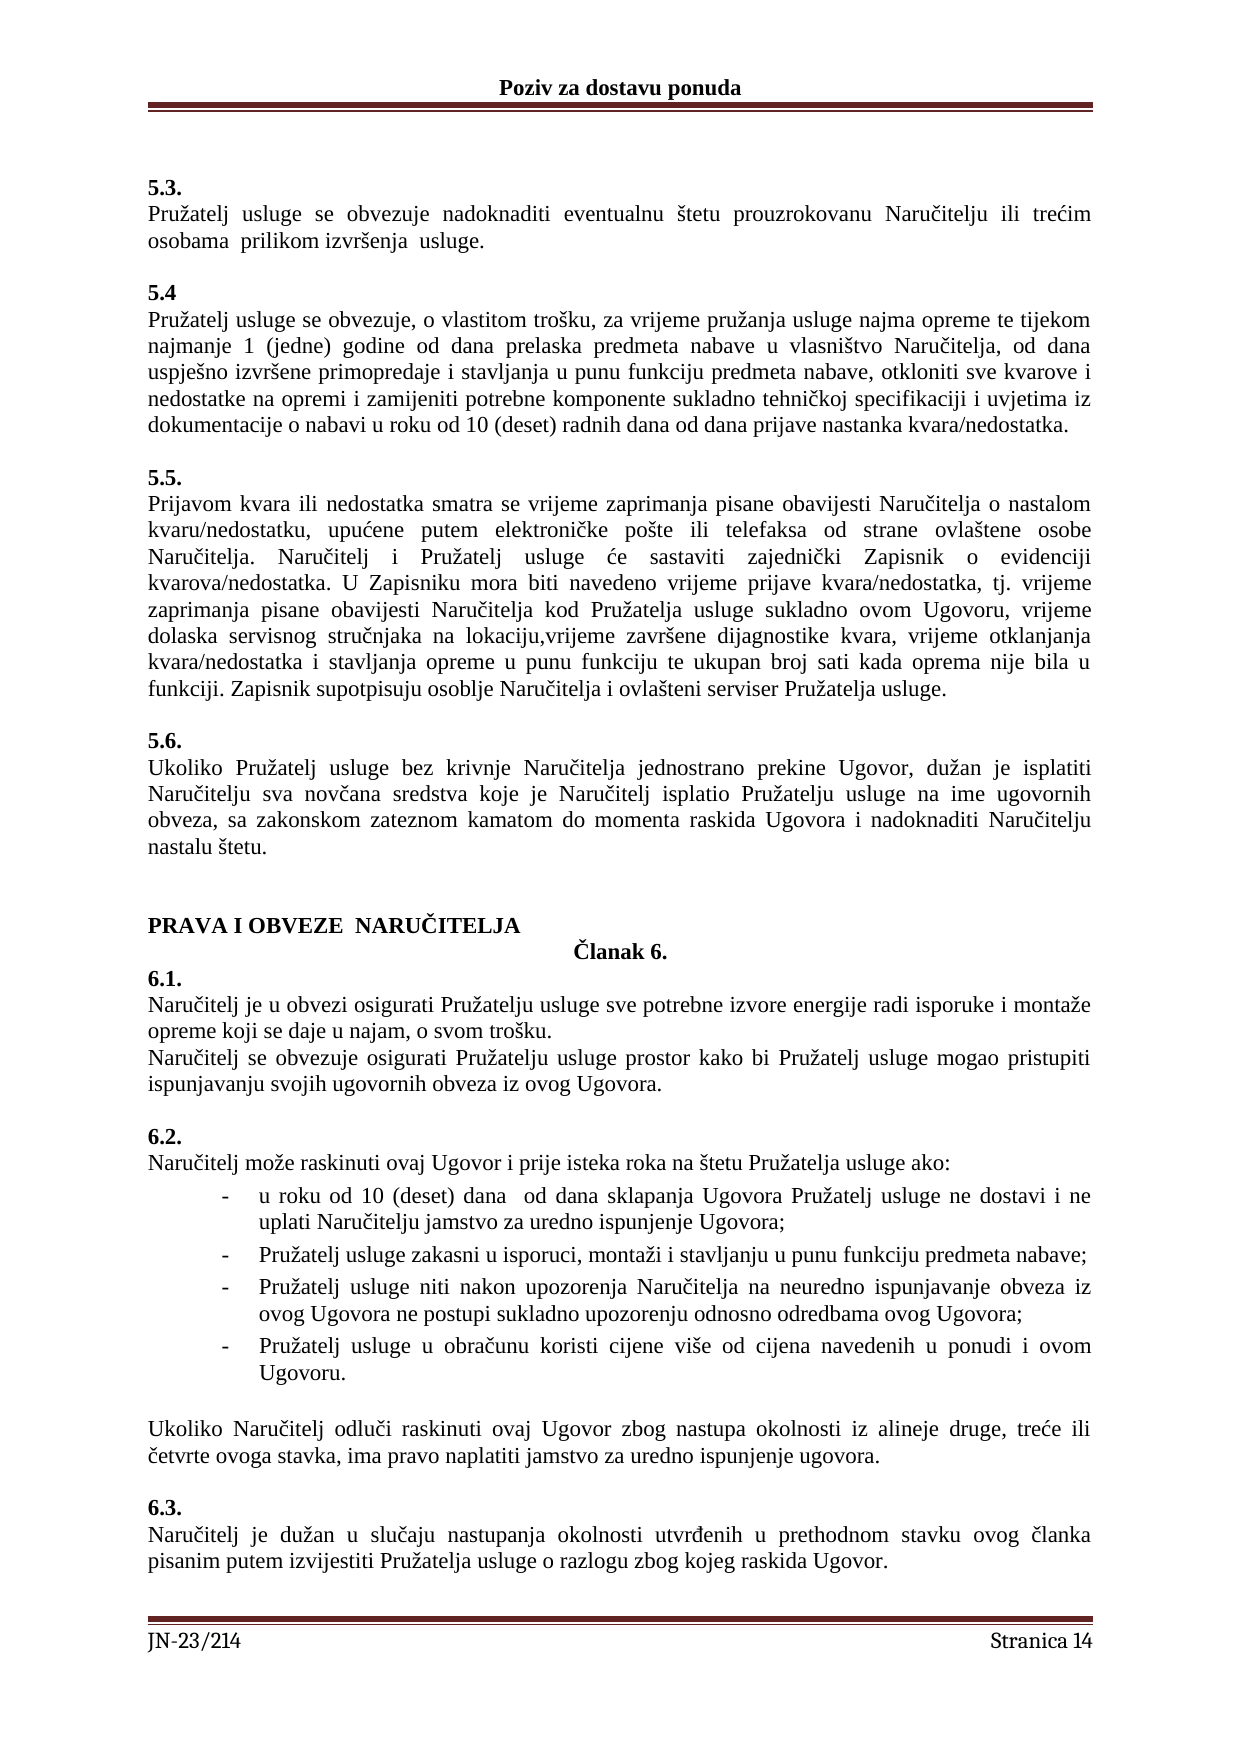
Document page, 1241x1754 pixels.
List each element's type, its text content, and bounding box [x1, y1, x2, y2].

text Pružatelj usluge se obvezuje nadoknaditi eventualnu štetu prouzrokovanu Naručitelju ili trećim osobama prilikom izvršenja usluge. [148, 200, 1093, 253]
text Prijavom kvara ili nedostatka smatra se vrijeme zaprimanja pisane obavijesti Naručitelja o nastalom kvaru/nedostatku, upućene putem elektroničke pošte ili telefaksa od strane ovlaštene osobe Naručitelja. Naručitelj i Pružatelj usluge će sastaviti zajednički Zapisnik o evidenciji kvarova/nedostatka. U Zapisniku mora biti navedeno vrijeme prijave kvara/nedostatka, tj. vrijeme zaprimanja pisane obavijesti Naručitelja kod Pružatelja usluge sukladno ovom Ugovoru, vrijeme dolaska servisnog stručnjaka na lokaciju,vrijeme završene dijagnostike kvara, vrijeme otklanjanja kvara/nedostatka i stavljanja opreme u punu funkciju te ukupan broj sati kada oprema nije bila u funkciji. Zapisnik supotpisuju osoblje Naručitelja i ovlašteni serviser Pružatelja usluge. [148, 490, 1093, 701]
text 5.4 [148, 279, 1093, 306]
text Članak 6. [148, 938, 1093, 964]
text PRAVA I OBVEZE NARUČITELJA [148, 912, 1093, 938]
text 6.1. [148, 964, 1093, 991]
list Pružatelj usluge zakasni u isporuci, montaži i stavljanju u punu funkciju predmeta nabave; [221, 1241, 1093, 1267]
text Naručitelj je dužan u slučaju nastupanja okolnosti utvrđenih u prethodnom stavku ovog članka pisanim putem izvijestiti Pružatelja usluge o razlogu zbog kojeg raskida Ugovor. [148, 1521, 1093, 1573]
list u roku od 10 (deset) dana od dana sklapanja Ugovora Pružatelj usluge ne dostavi i ne uplati Naručitelju jamstvo za uredno ispunjenje Ugovora; [221, 1182, 1093, 1234]
text 5.3. [148, 174, 1093, 200]
text Ukoliko Naručitelj odluči raskinuti ovaj Ugovor zbog nastupa okolnosti iz alineje druge, treće ili četvrte ovoga stavka, ima pravo naplatiti jamstvo za uredno ispunjenje ugovora. [148, 1415, 1093, 1468]
text 6.3. [148, 1494, 1093, 1521]
text Naručitelj se obvezuje osigurati Pružatelju usluge prostor kako bi Pružatelj usluge mogao pristupiti ispunjavanju svojih ugovornih obveza iz ovog Ugovora. [148, 1044, 1093, 1096]
list Pružatelj usluge niti nakon upozorenja Naručitelja na neuredno ispunjavanje obveza iz ovog Ugovora ne postupi sukladno upozorenju odnosno odredbama ovog Ugovora; [221, 1273, 1093, 1326]
text Naručitelj je u obvezi osigurati Pružatelju usluge sve potrebne izvore energije radi isporuke i montaže opreme koji se daje u najam, o svom trošku. [148, 991, 1093, 1044]
text 5.6. [148, 727, 1093, 754]
list Pružatelj usluge u obračunu koristi cijene više od cijena navedenih u ponudi i ovom Ugovoru. [221, 1332, 1093, 1385]
text Pružatelj usluge se obvezuje, o vlastitom trošku, za vrijeme pružanja usluge najma opreme te tijekom najmanje 1 (jedne) godine od dana prelaska predmeta nabave u vlasništvo Naručitelja, od dana uspješno izvršene primopredaje i stavljanja u punu funkciju predmeta nabave, otkloniti sve kvarove i nedostatke na opremi i zamijeniti potrebne komponente sukladno tehničkoj specifikaciji i uvjetima iz dokumentacije o nabavi u roku od 10 (deset) radnih dana od dana prijave nastanka kvara/nedostatka. [148, 306, 1093, 437]
text Naručitelj može raskinuti ovaj Ugovor i prije isteka roka na štetu Pružatelja usluge ako: [148, 1149, 1093, 1175]
text 5.5. [148, 464, 1093, 490]
text Ukoliko Pružatelj usluge bez krivnje Naručitelja jednostrano prekine Ugovor, dužan je isplatiti Naručitelju sva novčana sredstva koje je Naručitelj isplatio Pružatelju usluge na ime ugovornih obveza, sa zakonskom zateznom kamatom do momenta raskida Ugovora i nadoknaditi Naručitelju nastalu štetu. [148, 754, 1093, 859]
text 6.2. [148, 1123, 1093, 1149]
